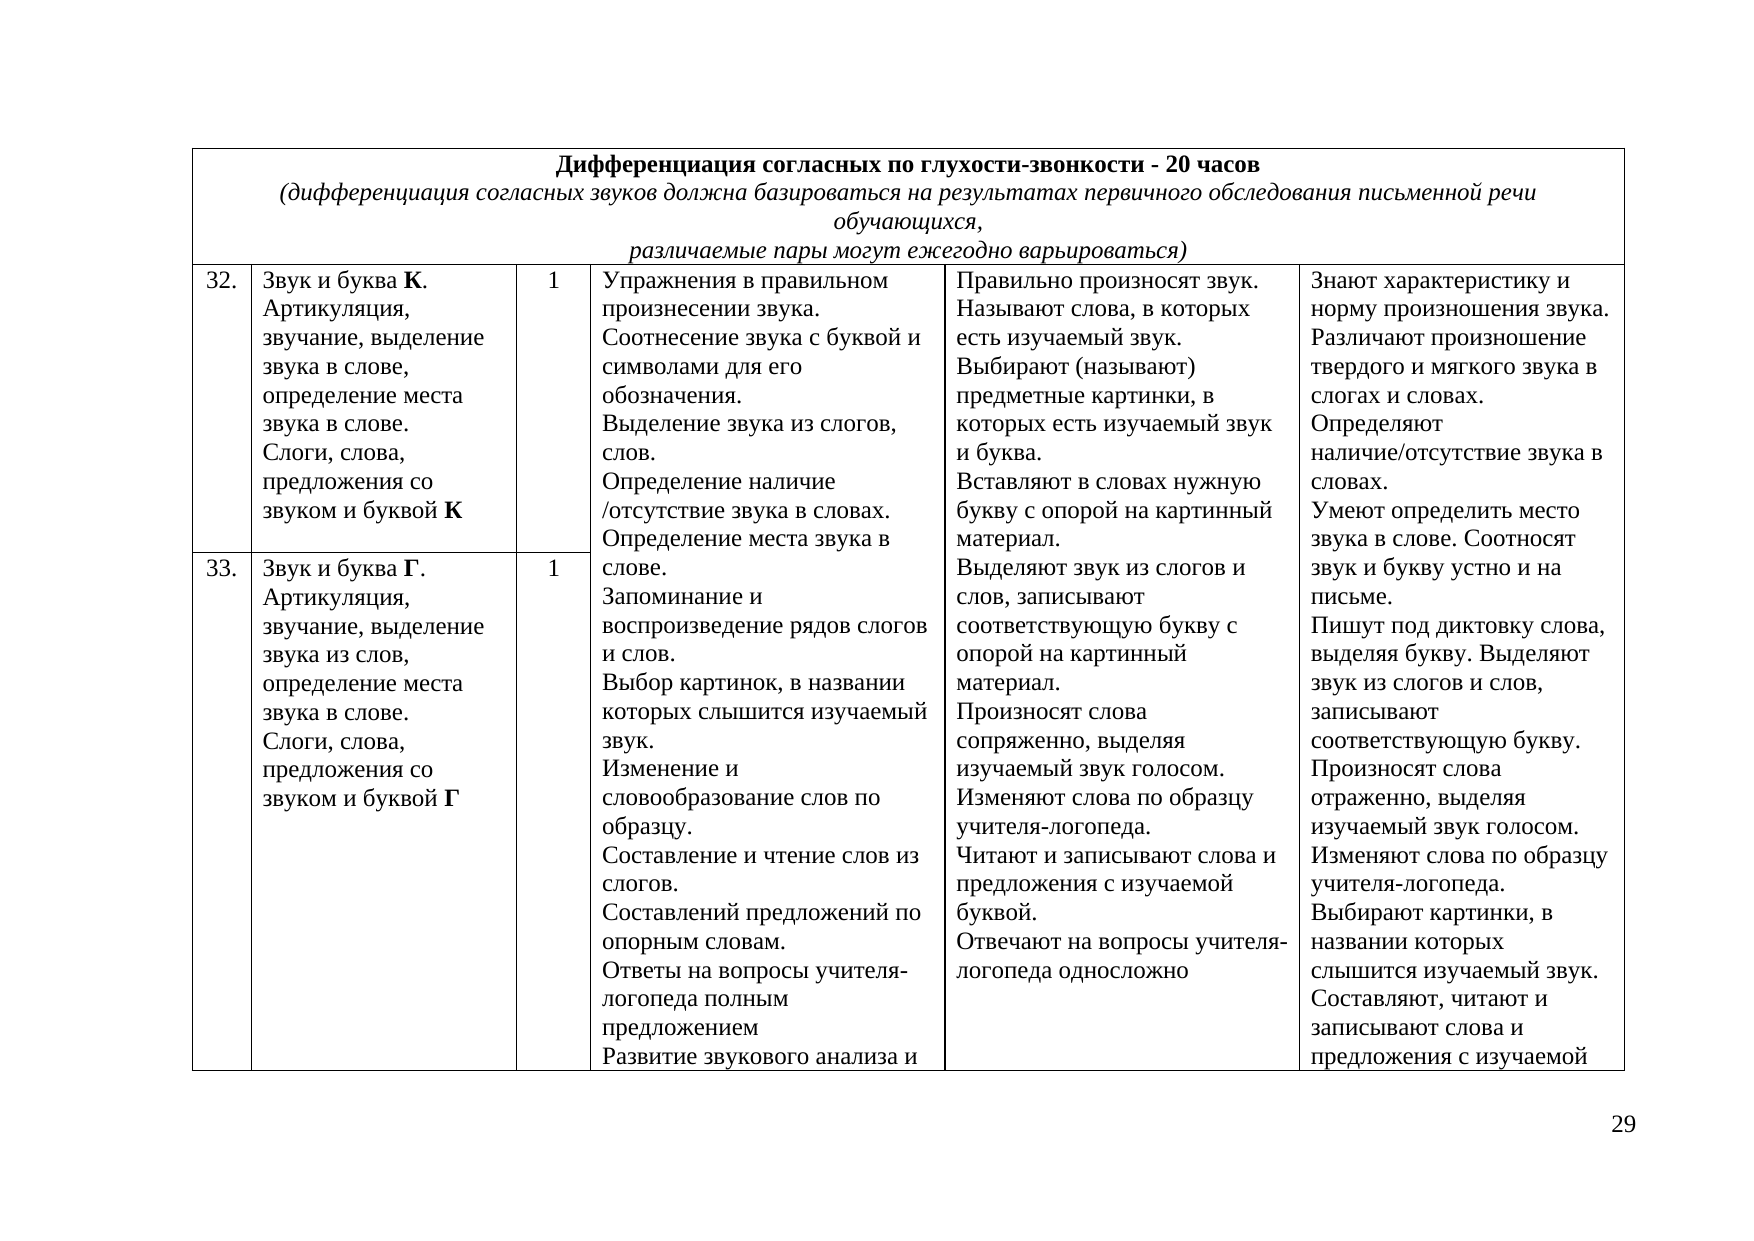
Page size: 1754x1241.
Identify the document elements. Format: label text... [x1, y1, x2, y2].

table_header Дифференциация согласных по глухости-звонкости - 20 часов (дифференциация согласных звуков должна базироваться на результатах первичного обследования письменной речи обучающихся, различаемые пары могут ежегодно варьироваться) [193, 149, 1624, 264]
table_cell Правильно произносят звук. Называют слова, в которых есть изучаемый звук. Выбирают (называют) предметные картинки, в которых есть изучаемый звук и буква. Вставляют в словах нужную букву с опорой на картинный материал. Выделяют звук из слогов и слов, записывают соответствующую букву с опорой на картинный материал. Произносят слова сопряженно, выделяя изучаемый звук голосом. Изменяют слова по образцу учителя-логопеда. Читают и записывают слова и предложения с изучаемой буквой. Отвечают на вопросы учителя-логопеда односложно [946, 265, 1299, 1070]
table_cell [252, 553, 516, 1070]
table_cell Звук и буква К. Артикуляция, звучание, выделение звука в слове, определение места звука в слове. Слоги, слова, предложения со звуком и буквой К [252, 265, 516, 552]
table_cell 1 [517, 553, 590, 1070]
table_cell 32. [193, 265, 251, 552]
table_cell Упражнения в правильном произнесении звука. Соотнесение звука с буквой и символами для его обозначения. Выделение звука из слогов, слов. Определение наличие /отсутствие звука в словах. Определение места звука в слове. Запоминание и воспроизведение рядов слогов и слов. Выбор картинок, в названии которых слышится изучаемый звук. Изменение и словообразование слов по образцу. Составление и чтение слов из слогов. Составлений предложений по опорным словам. Ответы на вопросы учителя-логопеда полным предложением Развитие звукового анализа и синтеза [591, 265, 944, 1070]
table_cell Знают характеристику и норму произношения звука. Различают произношение твердого и мягкого звука в слогах и словах. Определяют наличие/отсутствие звука в словах. Умеют определить место звука в слове. Соотносят звук и букву устно и на письме. Пишут под диктовку слова, выделяя букву. Выделяют звук из слогов и слов, записывают соответствующую букву. Произносят слова отраженно, выделяя изучаемый звук голосом. Изменяют слова по образцу учителя-логопеда. Выбирают картинки, в названии которых слышится изучаемый звук. Составляют, читают и записывают слова и предложения с изучаемой буквой. Отвечают на вопросы учителя-логопеда полным ответом [1300, 265, 1624, 1070]
table_cell 1 [517, 265, 590, 552]
table_cell 33. [193, 553, 251, 1070]
